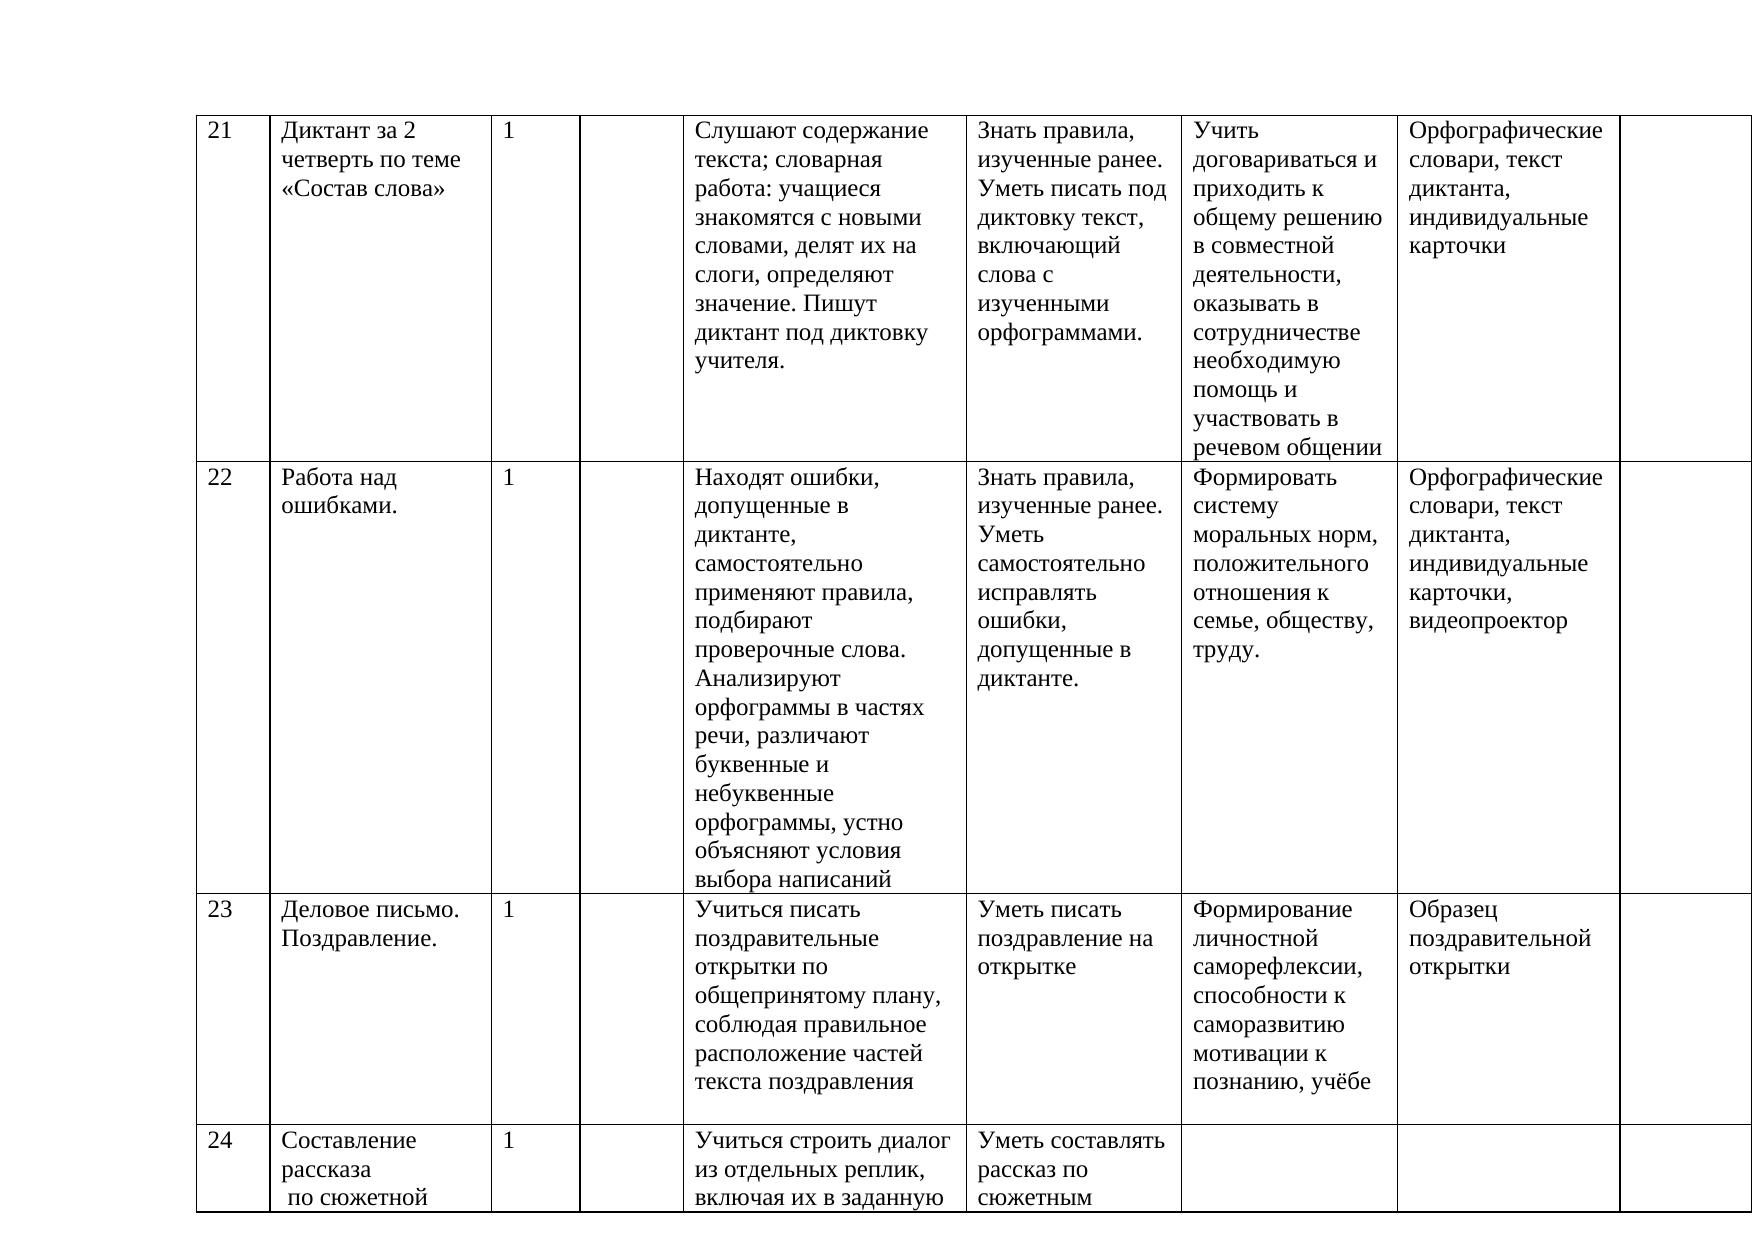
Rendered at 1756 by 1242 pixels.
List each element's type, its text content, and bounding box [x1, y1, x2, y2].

table_cell Находят ошибки, допущенные в диктанте, самостоятельно применяют правила, подбирают проверочные слова. Анализируют орфограммы в частях речи, различают буквенные и небуквенные орфограммы, устно объясняют условия выбора написаний [684, 462, 966, 893]
table_cell 24 [197, 1125, 269, 1211]
table_cell Образец поздравительной открытки [1398, 894, 1619, 1124]
table_cell Работа над ошибками. [271, 462, 491, 893]
table_cell 22 [197, 462, 269, 893]
table_cell Орфографические словари, текст диктанта, индивидуальные карточки [1398, 116, 1619, 461]
table_cell Уметь писать поздравление на открытке [967, 894, 1181, 1124]
table_cell Слушают содержание текста; словарная работа: учащиеся знакомятся с новыми словами, делят их на слоги, определяют значение. Пишут диктант под диктовку учителя. [684, 116, 966, 461]
table_cell 1 [492, 462, 579, 893]
table_cell 21 [197, 116, 269, 461]
table_cell [581, 1125, 683, 1211]
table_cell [967, 1125, 1181, 1211]
table_cell 1 [492, 116, 579, 461]
table_cell 1 [492, 1125, 579, 1211]
table_cell [1621, 1125, 1751, 1211]
table_cell Деловое письмо. Поздравление. [271, 894, 491, 1124]
table_cell Знать правила, изученные ранее. Уметь писать под диктовку текст, включающий слова с изученными орфограммами. [967, 116, 1181, 461]
table_cell [581, 462, 683, 893]
table_cell [581, 116, 683, 461]
table_cell [581, 894, 683, 1124]
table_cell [271, 1125, 491, 1211]
table_cell Формировать систему моральных норм, положительного отношения к семье, обществу, труду. [1182, 462, 1397, 893]
table_cell Знать правила, изученные ранее. Уметь самостоятельно исправлять ошибки, допущенные в диктанте. [967, 462, 1181, 893]
table_cell Орфографические словари, текст диктанта, индивидуальные карточки, видеопроектор [1398, 462, 1619, 893]
table_cell [1182, 1125, 1397, 1211]
table_cell [1398, 1125, 1619, 1211]
table_cell Формирование личностной саморефлексии, способности к саморазвитию мотивации к познанию, учёбе [1182, 894, 1397, 1124]
table_cell Учить договариваться и приходить к общему решению в совместной деятельности, оказывать в сотрудничестве необходимую помощь и участвовать в речевом общении [1182, 116, 1397, 461]
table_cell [684, 1125, 966, 1211]
table_cell 23 [197, 894, 269, 1124]
table_cell Диктант за 2 четверть по теме «Состав слова» [271, 116, 491, 461]
table_cell [1621, 894, 1751, 1124]
table_cell 1 [492, 894, 579, 1124]
table_cell [1621, 116, 1751, 461]
table_cell [1621, 462, 1751, 893]
table_cell Учиться писать поздравительные открытки по общепринятому плану, соблюдая правильное расположение частей текста поздравления [684, 894, 966, 1124]
